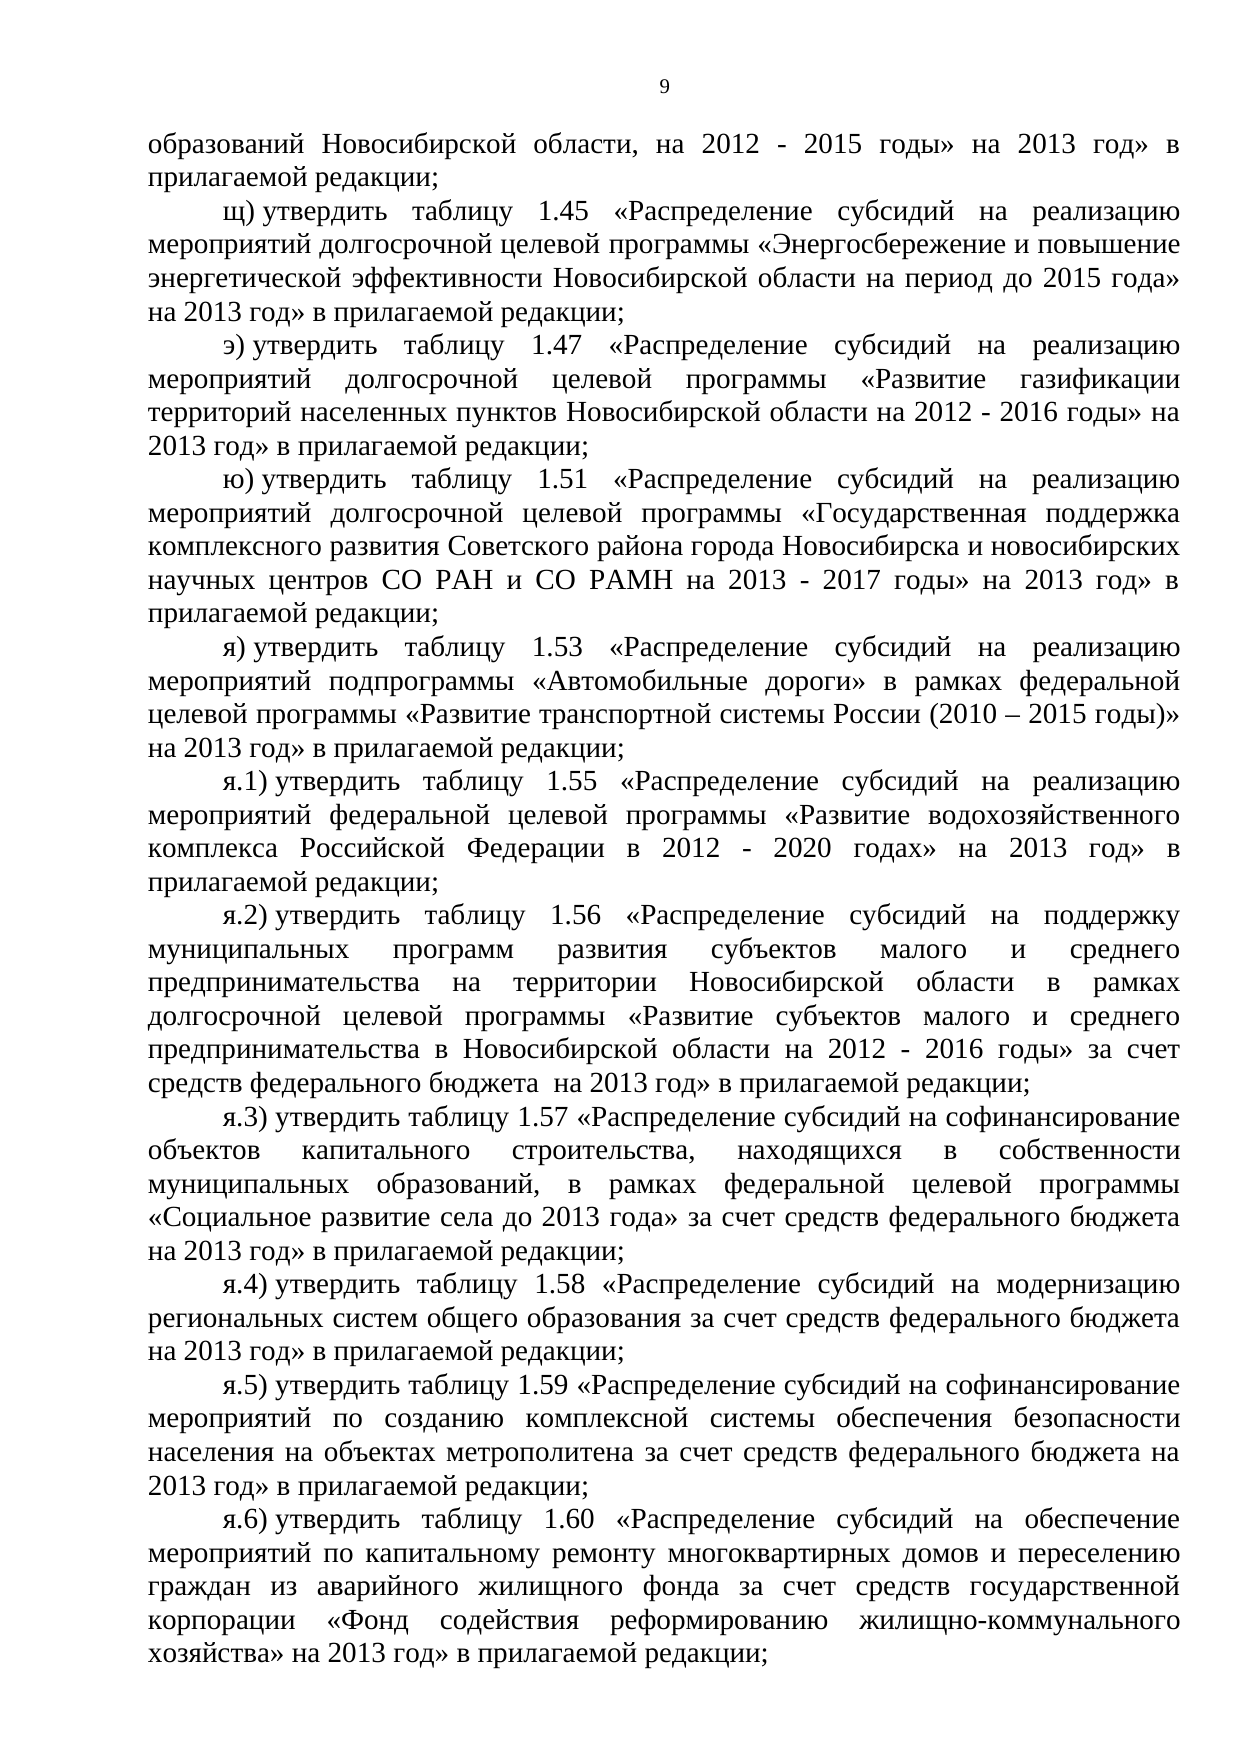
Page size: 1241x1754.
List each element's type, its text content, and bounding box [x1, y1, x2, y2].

text ю) утвердить таблицу 1.51 «Распределение субсидий на реализацию мероприятий долгосрочной целевой программы «Государственная поддержка комплексного развития Советского района города Новосибирска и новосибирских научных центров СО РАН и СО РАМН на 2013 - 2017 годы» на 2013 год» в прилагаемой редакции; [148, 461, 1181, 629]
text я.6) утвердить таблицу 1.60 «Распределение субсидий на обеспечение мероприятий по капитальному ремонту многоквартирных домов и переселению граждан из аварийного жилищного фонда за счет средств государственной корпорации «Фонд содействия реформированию жилищно-коммунального хозяйства» на 2013 год» в прилагаемой редакции; [148, 1501, 1181, 1669]
text я.5) утвердить таблицу 1.59 «Распределение субсидий на софинансирование мероприятий по созданию комплексной системы обеспечения безопасности населения на объектах метрополитена за счет средств федерального бюджета на 2013 год» в прилагаемой редакции; [148, 1367, 1181, 1501]
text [148, 126, 1181, 193]
text я.4) утвердить таблицу 1.58 «Распределение субсидий на модернизацию региональных систем общего образования за счет средств федерального бюджета на 2013 год» в прилагаемой редакции; [148, 1266, 1181, 1367]
text э) утвердить таблицу 1.47 «Распределение субсидий на реализацию мероприятий долгосрочной целевой программы «Развитие газификации территорий населенных пунктов Новосибирской области на 2012 - 2016 годы» на 2013 год» в прилагаемой редакции; [148, 327, 1181, 461]
text я.3) утвердить таблицу 1.57 «Распределение субсидий на софинансирование объектов капитального строительства, находящихся в собственности муниципальных образований, в рамках федеральной целевой программы «Социальное развитие села до 2013 года» за счет средств федерального бюджета на 2013 год» в прилагаемой редакции; [148, 1099, 1181, 1266]
text я) утвердить таблицу 1.53 «Распределение субсидий на реализацию мероприятий подпрограммы «Автомобильные дороги» в рамках федеральной целевой программы «Развитие транспортной системы России (2010 – 2015 годы)» на 2013 год» в прилагаемой редакции; [148, 629, 1181, 763]
text я.2) утвердить таблицу 1.56 «Распределение субсидий на поддержку муниципальных программ развития субъектов малого и среднего предпринимательства на территории Новосибирской области в рамках долгосрочной целевой программы «Развитие субъектов малого и среднего предпринимательства в Новосибирской области на 2012 - 2016 годы» за счет средств федерального бюджета на 2013 год» в прилагаемой редакции; [148, 897, 1181, 1099]
text щ) утвердить таблицу 1.45 «Распределение субсидий на реализацию мероприятий долгосрочной целевой программы «Энергосбережение и повышение энергетической эффективности Новосибирской области на период до 2015 года» на 2013 год» в прилагаемой редакции; [148, 193, 1181, 327]
text я.1) утвердить таблицу 1.55 «Распределение субсидий на реализацию мероприятий федеральной целевой программы «Развитие водохозяйственного комплекса Российской Федерации в 2012 - 2020 годах» на 2013 год» в прилагаемой редакции; [148, 763, 1181, 897]
